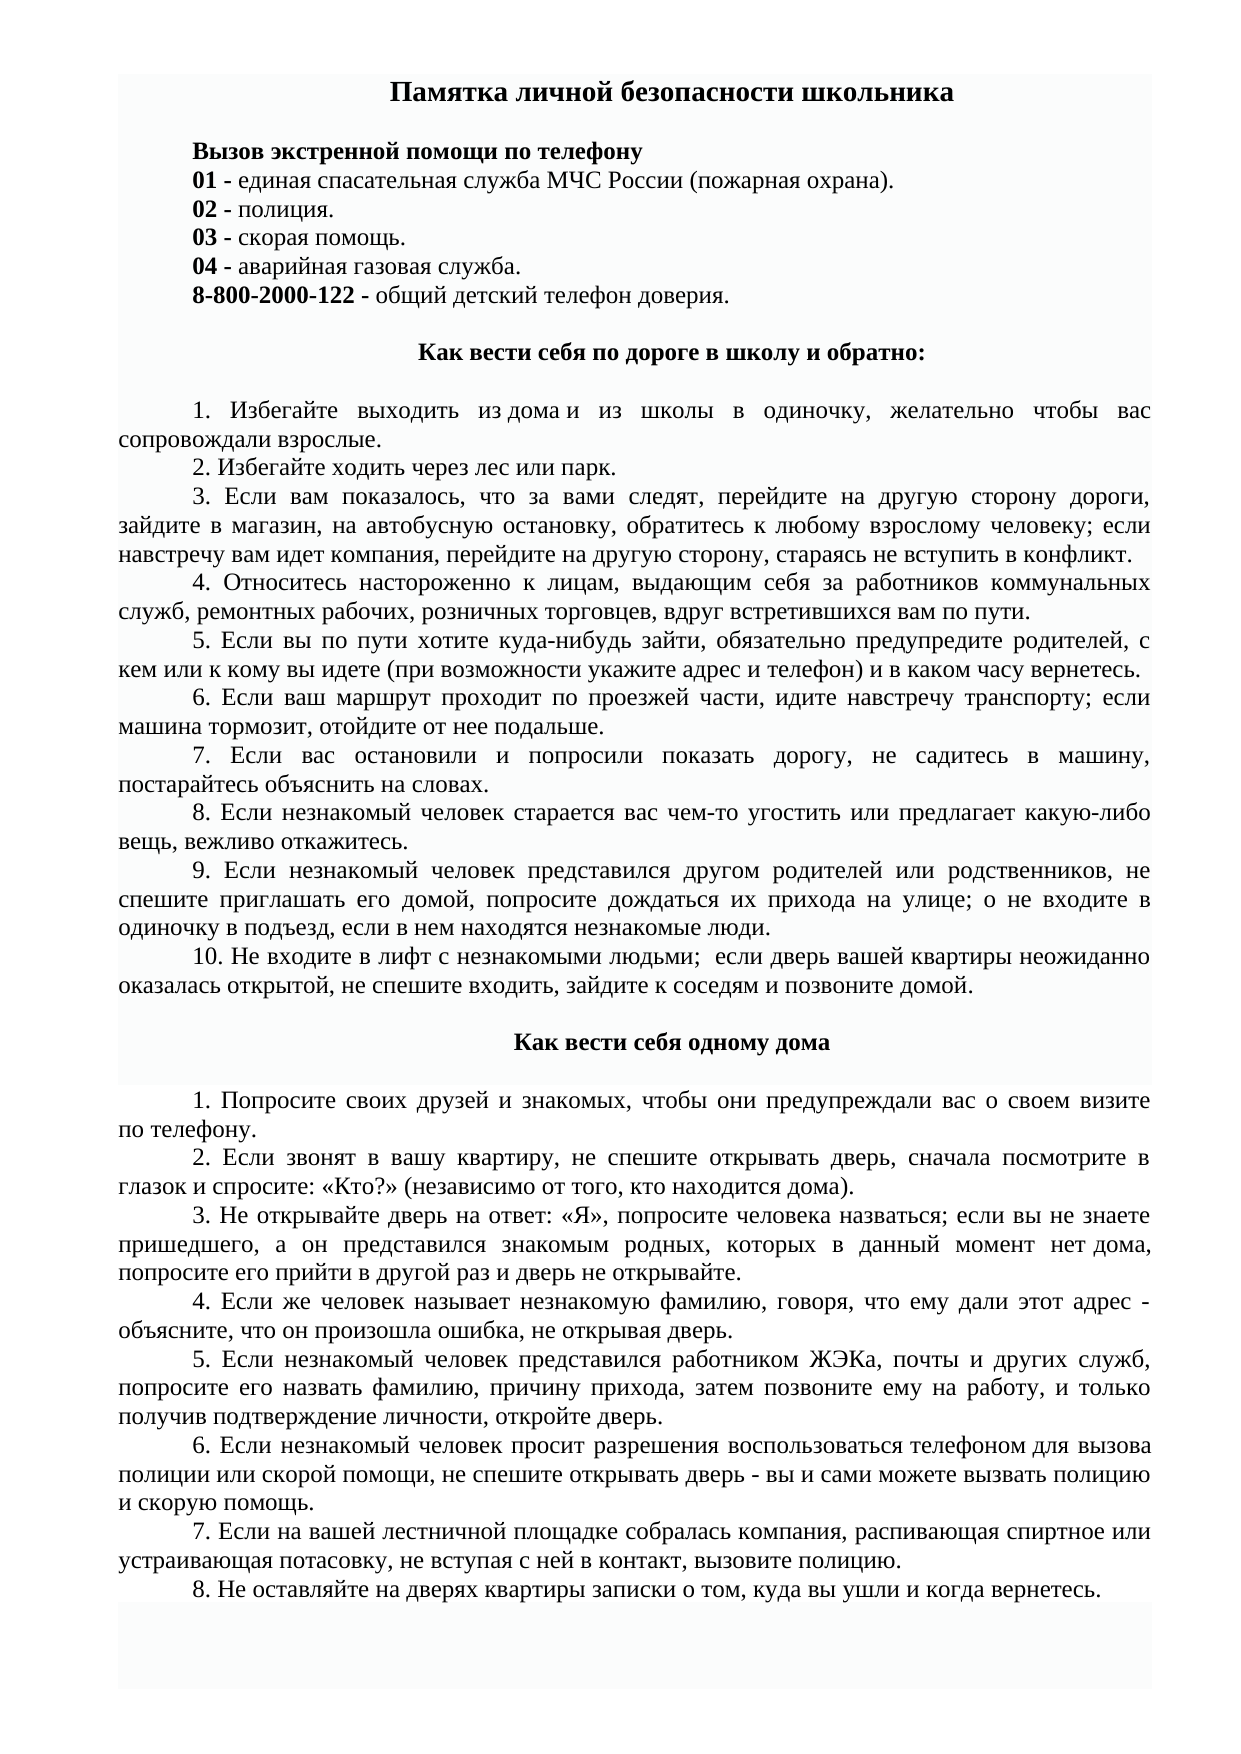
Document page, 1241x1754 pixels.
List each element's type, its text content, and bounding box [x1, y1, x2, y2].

text 1. Избегайте выходить из дома и из школы в одиночку, желательно чтобы вас сопровождали взрослые. [118, 395, 1152, 452]
text 4. Если же человек называет незнакомую фамилию, говоря, что ему дали этот адрес - объясните, что он произошла ошибка, не открывая дверь. [118, 1286, 1152, 1344]
text 7. Если на вашей лестничной площадке собралась компания, распивающая спиртное или устраивающая потасовку, не вступая с ней в контакт, вызовите полицию. [118, 1516, 1152, 1574]
text 1. Попросите своих друзей и знакомых, чтобы они предупреждали вас о своем визите по телефону. [118, 1085, 1152, 1142]
text 01 - единая спасательная служба МЧС России (пожарная охрана). [118, 165, 1152, 194]
text 7. Если вас остановили и попросили показать дорогу, не садитесь в машину, постарайтесь объяснить на словах. [118, 740, 1152, 797]
text 02 - полиция. [118, 194, 1152, 222]
text 9. Если незнакомый человек представился другом родителей или родственников, не спешите приглашать его домой, попросите дождаться их прихода на улице; o не входите в одиночку в подъезд, если в нем находятся незнакомые люди. [118, 855, 1152, 941]
text 2. Избегайте ходить через лес или парк. [118, 452, 1152, 481]
text 5. Если незнакомый человек представился работником ЖЭКа, почты и других служб, попросите его назвать фамилию, причину прихода, затем позвоните ему на работу, и только получив подтверждение личности, откройте дверь. [118, 1344, 1152, 1430]
text Вызов экстренной помощи по телефону [118, 136, 1152, 165]
text 04 - аварийная газовая служба. [118, 251, 1152, 280]
text Памятка личной безопасности школьника [118, 74, 1152, 107]
text 8-800-2000-122 - общий детский телефон доверия. [118, 280, 1152, 309]
text 8. Если незнакомый человек старается вас чем-то угостить или предлагает какую-либо вещь, вежливо откажитесь. [118, 797, 1152, 855]
text 5. Если вы по пути хотите куда-нибудь зайти, обязательно предупредите родителей, с кем или к кому вы идете (при возможности укажите адрес и телефон) и в каком часу вернетесь. [118, 625, 1152, 682]
text 3. Если вам показалось, что за вами следят, перейдите на другую сторону дороги, зайдите в магазин, на автобусную остановку, обратитесь к любому взрослому человеку; если навстречу вам идет компания, перейдите на другую сторону, стараясь не вступить в конфликт. [118, 481, 1152, 567]
text 10. Не входите в лифт с незнакомыми людьми; если дверь вашей квартиры неожиданно оказалась открытой, не спешите входить, зайдите к соседям и позвоните домой. [118, 941, 1152, 999]
text 2. Если звонят в вашу квартиру, не спешите открывать дверь, сначала посмотрите в глазок и спросите: «Кто?» (независимо от того, кто находится дома). [118, 1142, 1152, 1200]
text 3. Не открывайте дверь на ответ: «Я», попросите человека назваться; если вы не знаете пришедшего, а он представился знакомым родных, которых в данный момент нет дома, попросите его прийти в другой раз и дверь не открывайте. [118, 1200, 1152, 1286]
text 6. Если ваш маршрут проходит по проезжей части, идите навстречу транспорту; если машина тормозит, отойдите от нее подальше. [118, 682, 1152, 740]
text 03 - скорая помощь. [118, 222, 1152, 251]
text 6. Если незнакомый человек просит разрешения воспользоваться телефоном для вызова полиции или скорой помощи, не спешите открывать дверь - вы и сами можете вызвать полицию и скорую помощь. [118, 1430, 1152, 1516]
text Как вести себя одному дома [118, 1027, 1152, 1056]
text 8. Не оставляйте на дверях квартиры записки о том, куда вы ушли и когда вернетесь. [118, 1574, 1152, 1602]
text Как вести себя по дороге в школу и обратно: [118, 337, 1152, 366]
text 4. Относитесь настороженно к лицам, выдающим себя за работников коммунальных служб, ремонтных рабочих, розничных торговцев, вдруг встретившихся вам по пути. [118, 567, 1152, 625]
